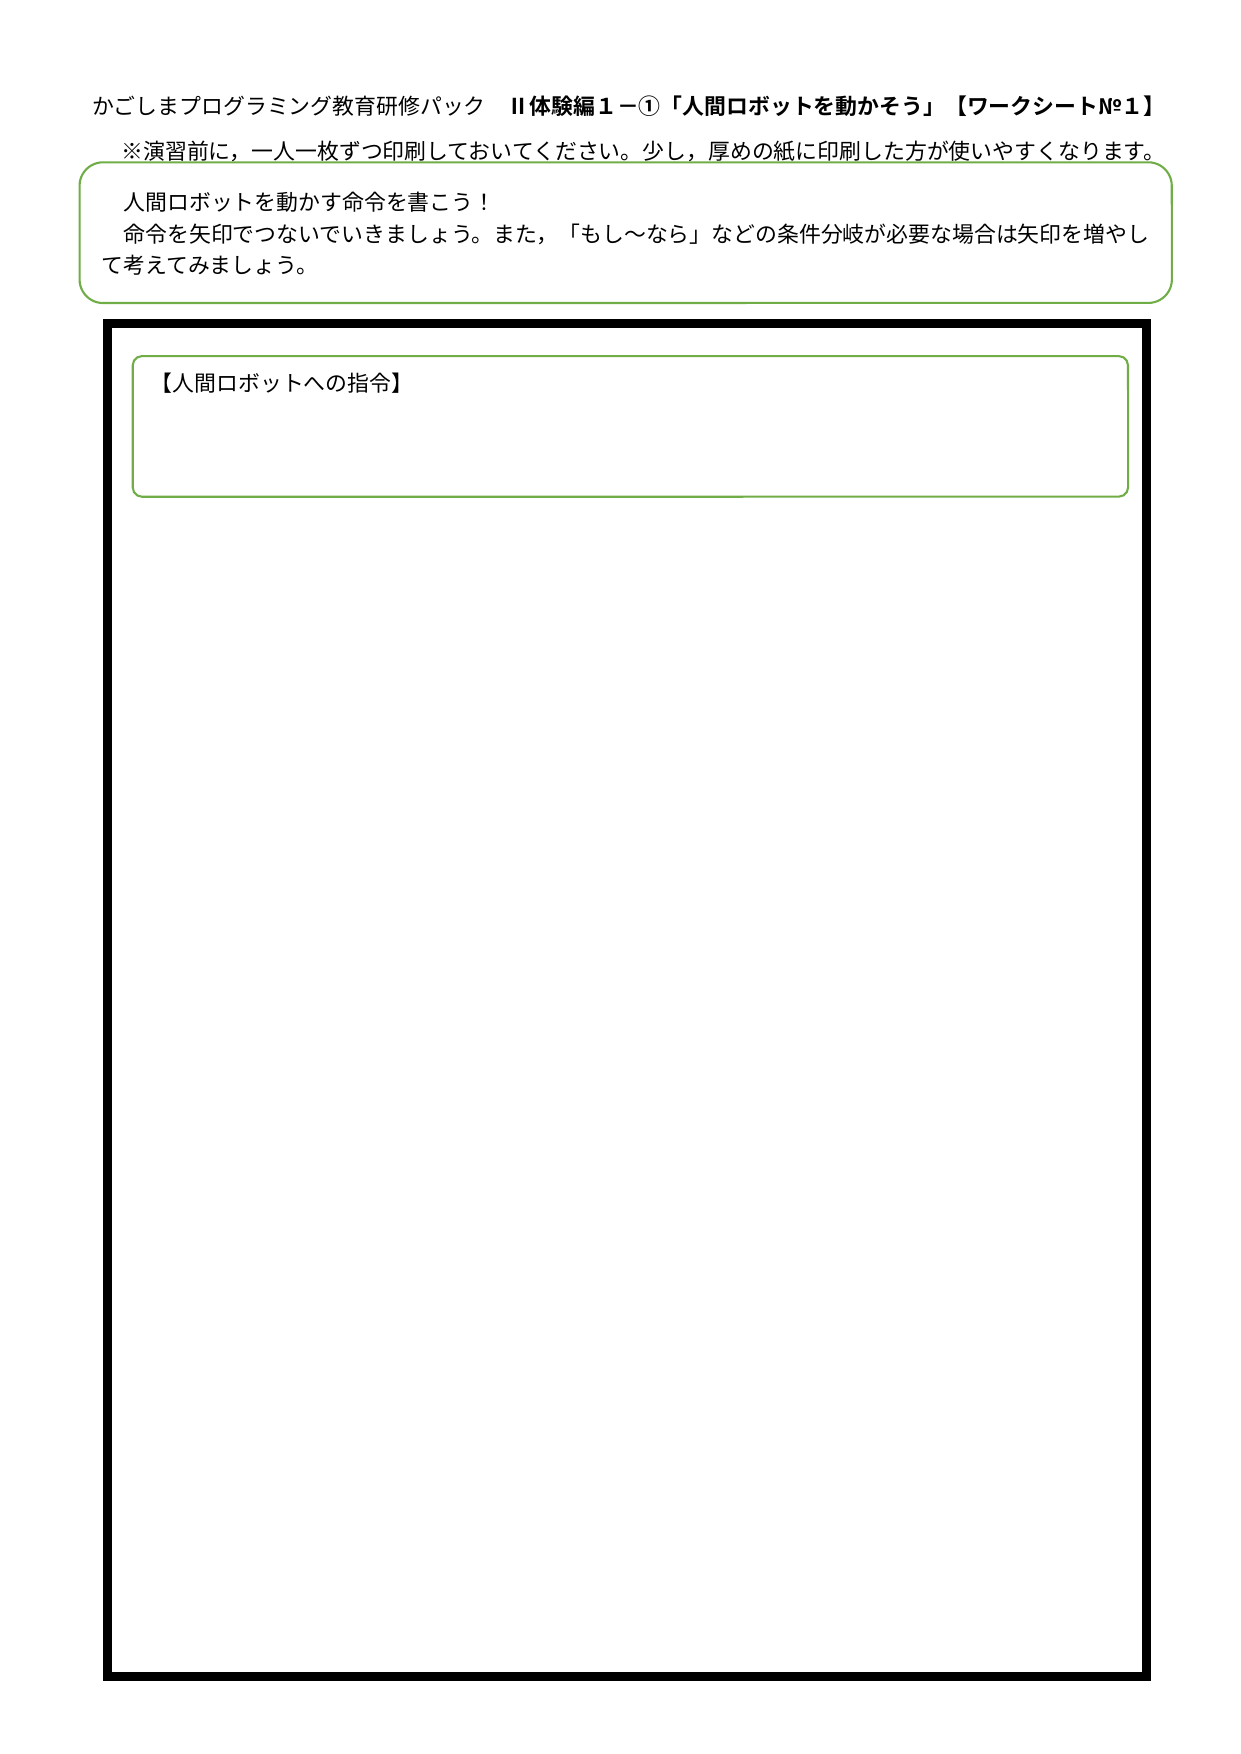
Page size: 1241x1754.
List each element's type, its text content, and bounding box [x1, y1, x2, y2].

text ※演習前に，一人一枚ずつ印刷しておいてください。少し，厚めの紙に印刷した方が使いやすくなります。 [75, 131, 1165, 168]
